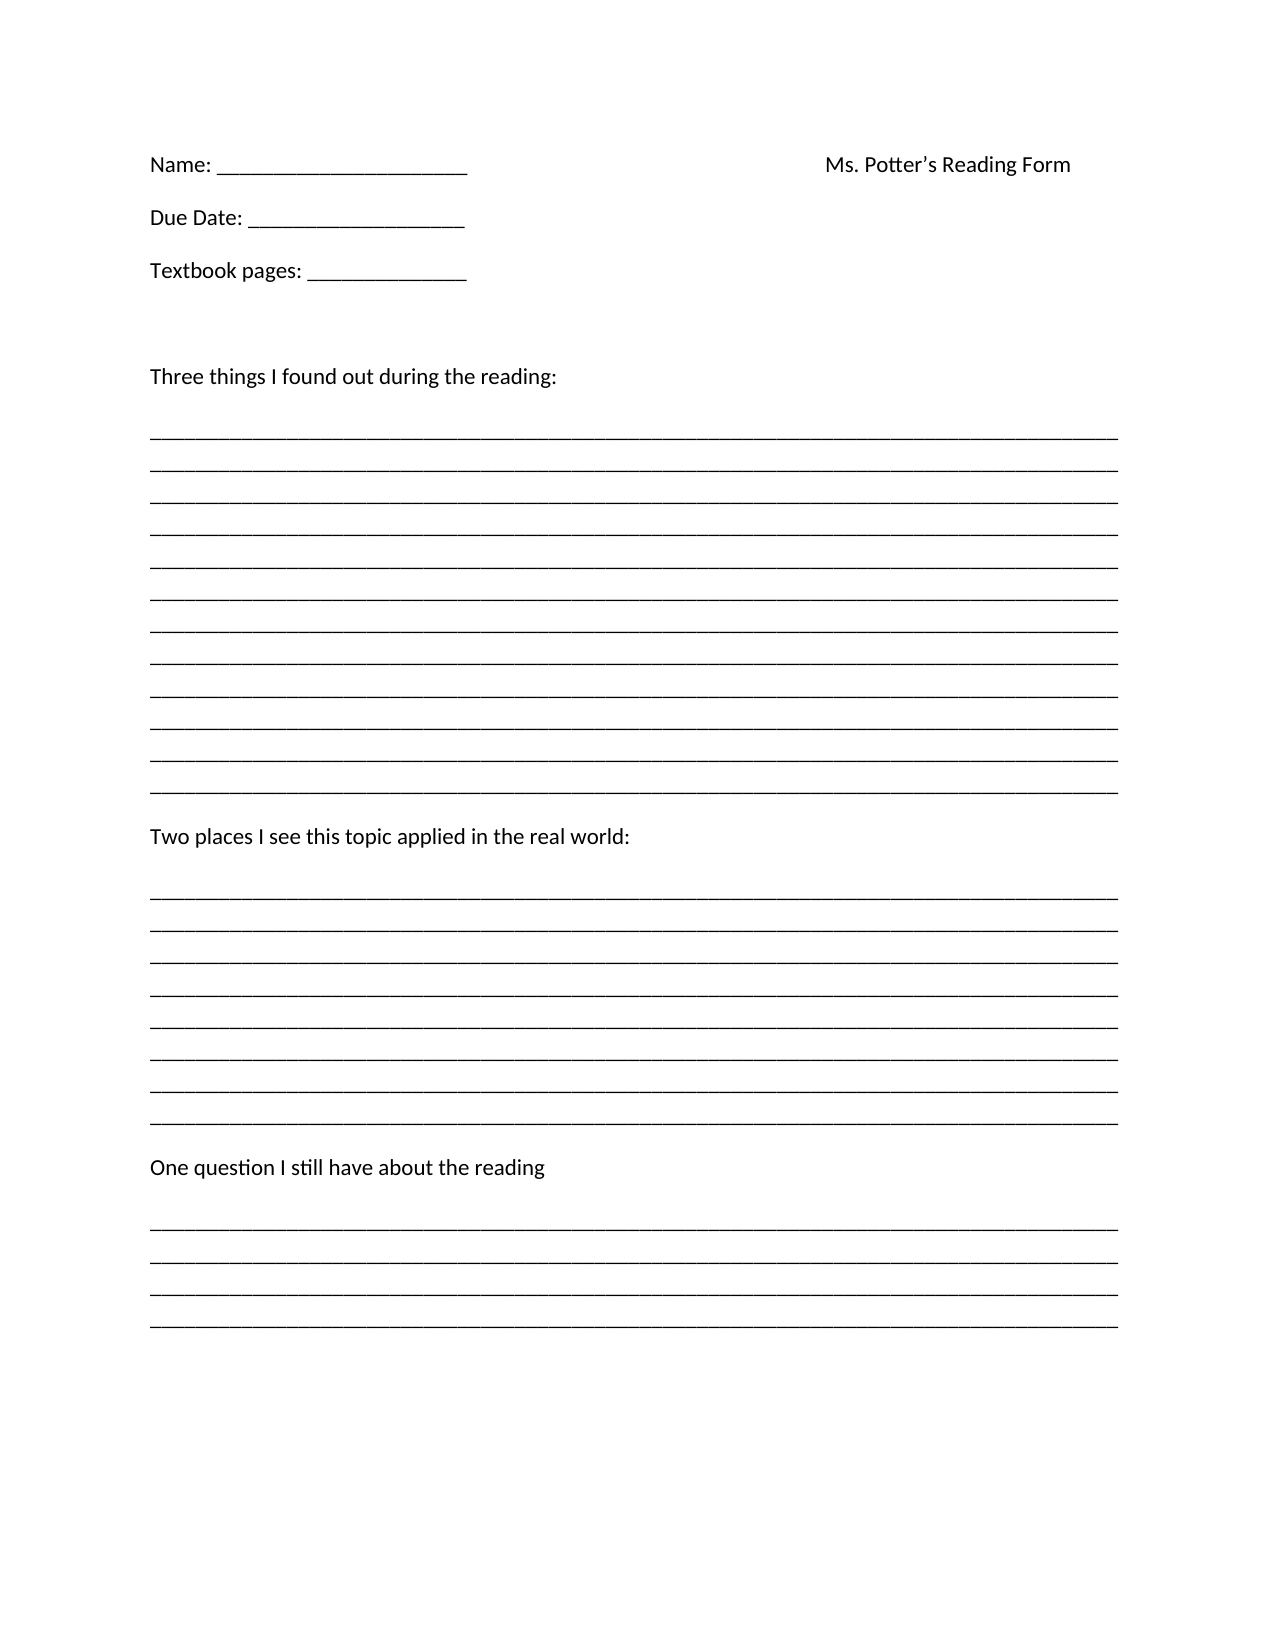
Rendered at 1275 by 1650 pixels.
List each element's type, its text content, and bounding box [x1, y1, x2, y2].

text Textbook pages: ______________ [150, 256, 1125, 284]
text ____________________________________________________________________________________________________________________________________________________________________________________________________________________________________________________________________________________________________________________________________________________________________________________________________________________________________________________________________________________________________________________________________________________________________________________________________________________________________________________________________________________________________________________________________________________________________________________________________________________________________________________________________________________________________________________________________________________________________________________________________________________________________________________________ [150, 415, 1125, 797]
text ____________________________________________________________________________________________________________________________________________________________________________________________________________________________________________________________________________________________________________________________________________________ [150, 1207, 1125, 1331]
text One question I still have about the reading [150, 1153, 1125, 1182]
text Two places I see this topic applied in the real world: [150, 822, 1125, 850]
text Due Date: ___________________ [150, 203, 1125, 231]
text Three things I found out during the reading: [150, 362, 1125, 390]
text Name: ______________________ Ms. Potter’s Reading Form [150, 150, 1125, 178]
text ________________________________________________________________________________________________________________________________________________________________________________________________________________________________________________________________________________________________________________________________________________________________________________________________________________________________________________________________________________________________________________________________________________________________________________________________________________________________________________________________________________________________________ [150, 875, 1125, 1128]
